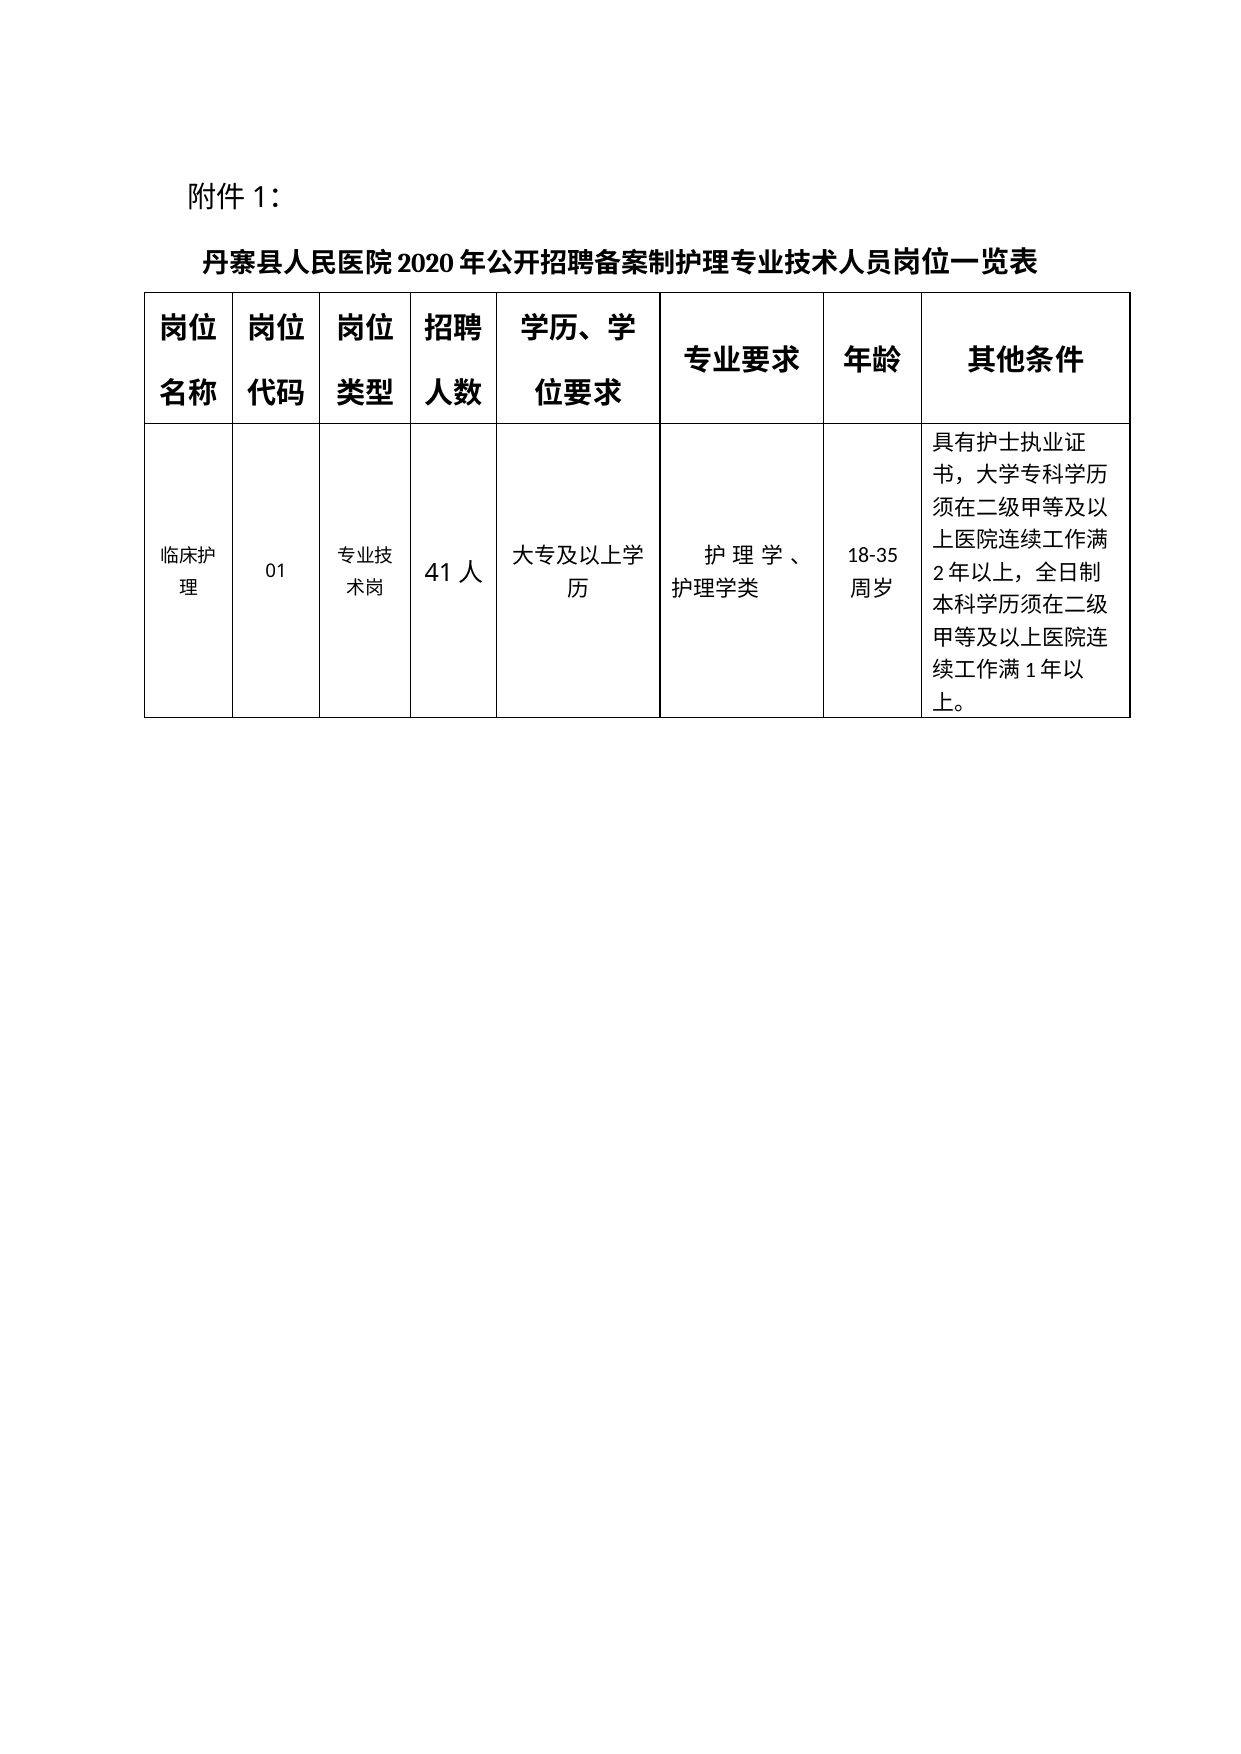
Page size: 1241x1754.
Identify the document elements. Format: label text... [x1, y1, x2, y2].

table_cell 护理学、护理学类 [661, 424, 823, 717]
table_header 年龄 [824, 293, 921, 423]
table_cell 01 [233, 424, 319, 717]
table_header 其他条件 [922, 293, 1129, 423]
table_cell 大专及以上学历 [497, 424, 659, 717]
table_cell 临床护理 [145, 424, 232, 717]
table_cell 专业技术岗 [320, 424, 410, 717]
table_header 招聘 人数 [411, 293, 496, 423]
table_header 岗位类型 [320, 293, 410, 423]
table_header 专业要求 [661, 293, 823, 423]
text 丹寨县人民医院2020年公开招聘备案制护理专业技术人员岗位一览表 [187, 227, 1053, 292]
table_cell 18-35周岁 [824, 424, 921, 717]
table_header 岗位名称 [145, 293, 232, 423]
table_header 岗位 代码 [233, 293, 319, 423]
table_cell 具有护士执业证书，大学专科学历须在二级甲等及以上医院连续工作满2年以上，全日制本科学历须在二级甲等及以上医院连续工作满1年以上。 [922, 424, 1129, 717]
text 附件1： [187, 162, 1053, 227]
table_header 学历、学位要求 [497, 293, 659, 423]
table_cell 41人 [411, 424, 496, 717]
